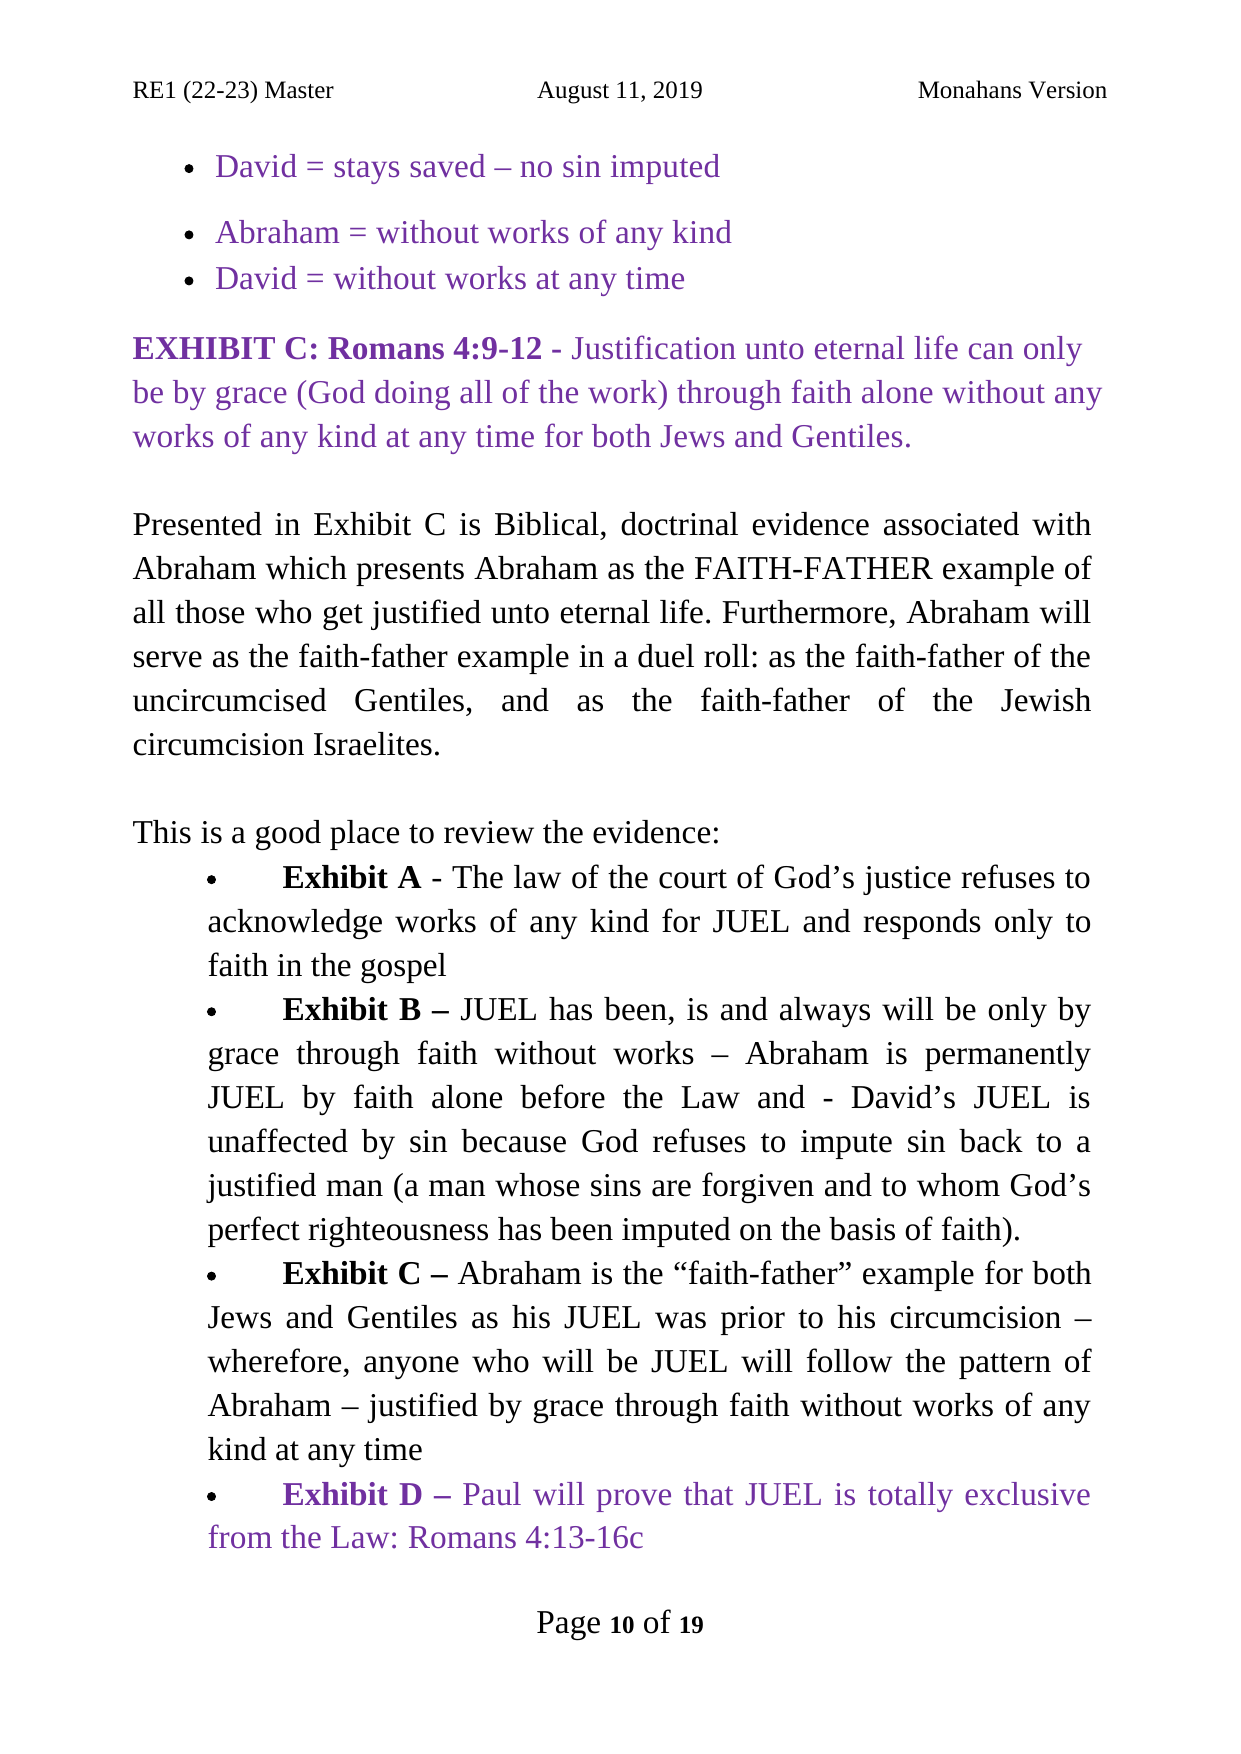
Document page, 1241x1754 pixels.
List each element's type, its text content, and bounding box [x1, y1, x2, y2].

list Abraham = without works of any kind [185, 212, 1107, 251]
list Exhibit D – Paul will prove that JUEL is totally exclusive from the Law: Romans 4:13-16c [207, 1474, 1092, 1556]
list David = without works at any time [185, 258, 1107, 296]
list Exhibit A - The law of the court of God’s justice refuses to acknowledge works of any kind for JUEL and responds only to faith in the gospel [207, 857, 1092, 983]
list EXHIBIT C: Romans 4:9-12 - Justification unto eternal life can only be by grace (God doing all of the work) through faith alone without any works of any kind at any time for both Jews and Gentiles. [132, 328, 1107, 454]
list Presented in Exhibit C is Biblical, doctrinal evidence associated with Abraham which presents Abraham as the FAITH-FATHER example of all those who get justified unto eternal life. Furthermore, Abraham will serve as the faith-father example in a duel roll: as the faith-father of the uncircumcised Gentiles, and as the faith-father of the Jewish circumcision Israelites. [132, 504, 1092, 763]
list This is a good place to review the evidence: [132, 813, 1107, 851]
list Exhibit B – JUEL has been, is and always will be only by grace through faith without works – Abraham is permanently JUEL by faith alone before the Law and - David’s JUEL is unaffected by sin because God refuses to impute sin back to a justified man (a man whose sins are forgiven and to whom God’s perfect righteousness has been imputed on the basis of faith). [207, 989, 1092, 1248]
list David = stays saved – no sin imputed [185, 146, 1107, 184]
list Exhibit C – Abraham is the “faith-father” example for both Jews and Gentiles as his JUEL was prior to his circumcision – wherefore, anyone who will be JUEL will follow the pattern of Abraham – justified by grace through faith without works of any kind at any time [207, 1253, 1092, 1468]
